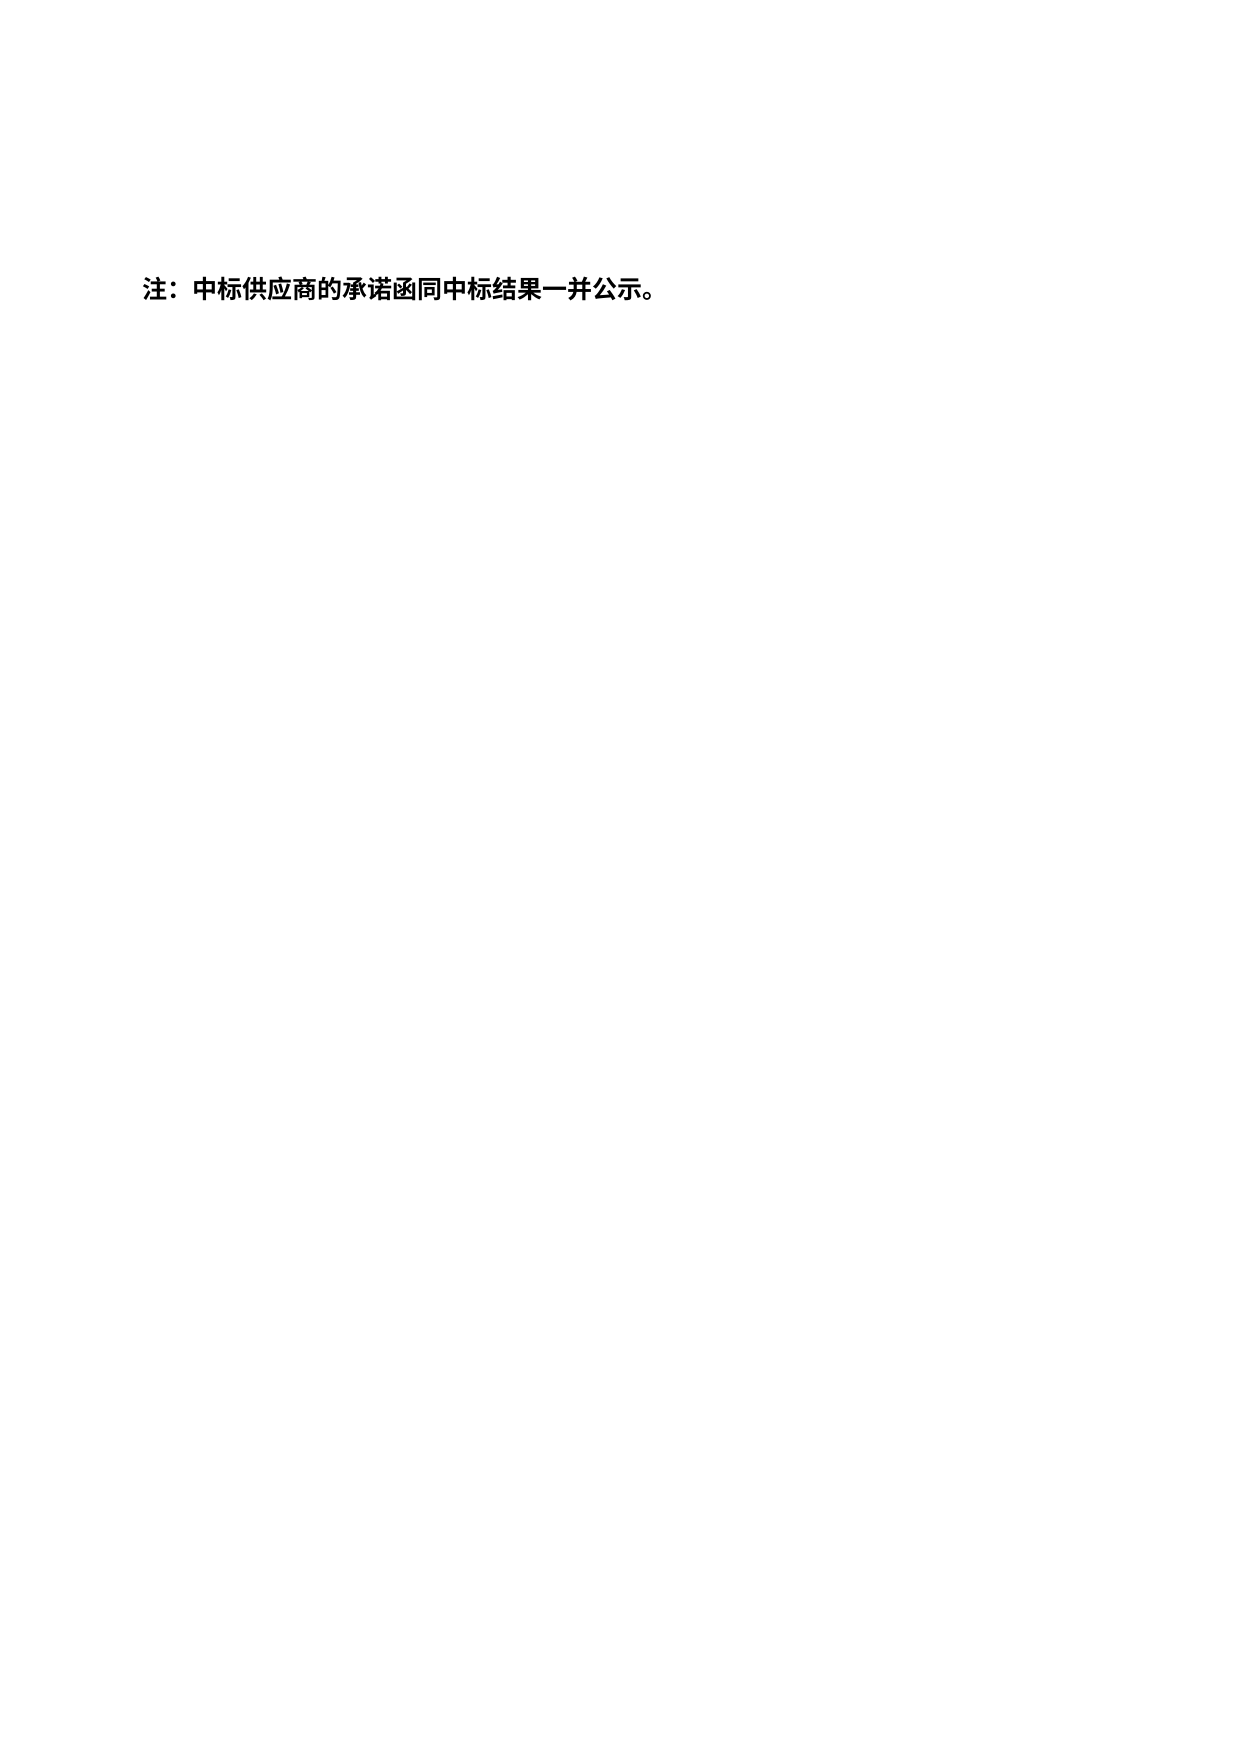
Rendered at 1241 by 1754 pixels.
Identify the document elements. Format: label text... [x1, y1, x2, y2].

text 注：中标供应商的承诺函同中标结果一并公示。 [142, 255, 1095, 320]
